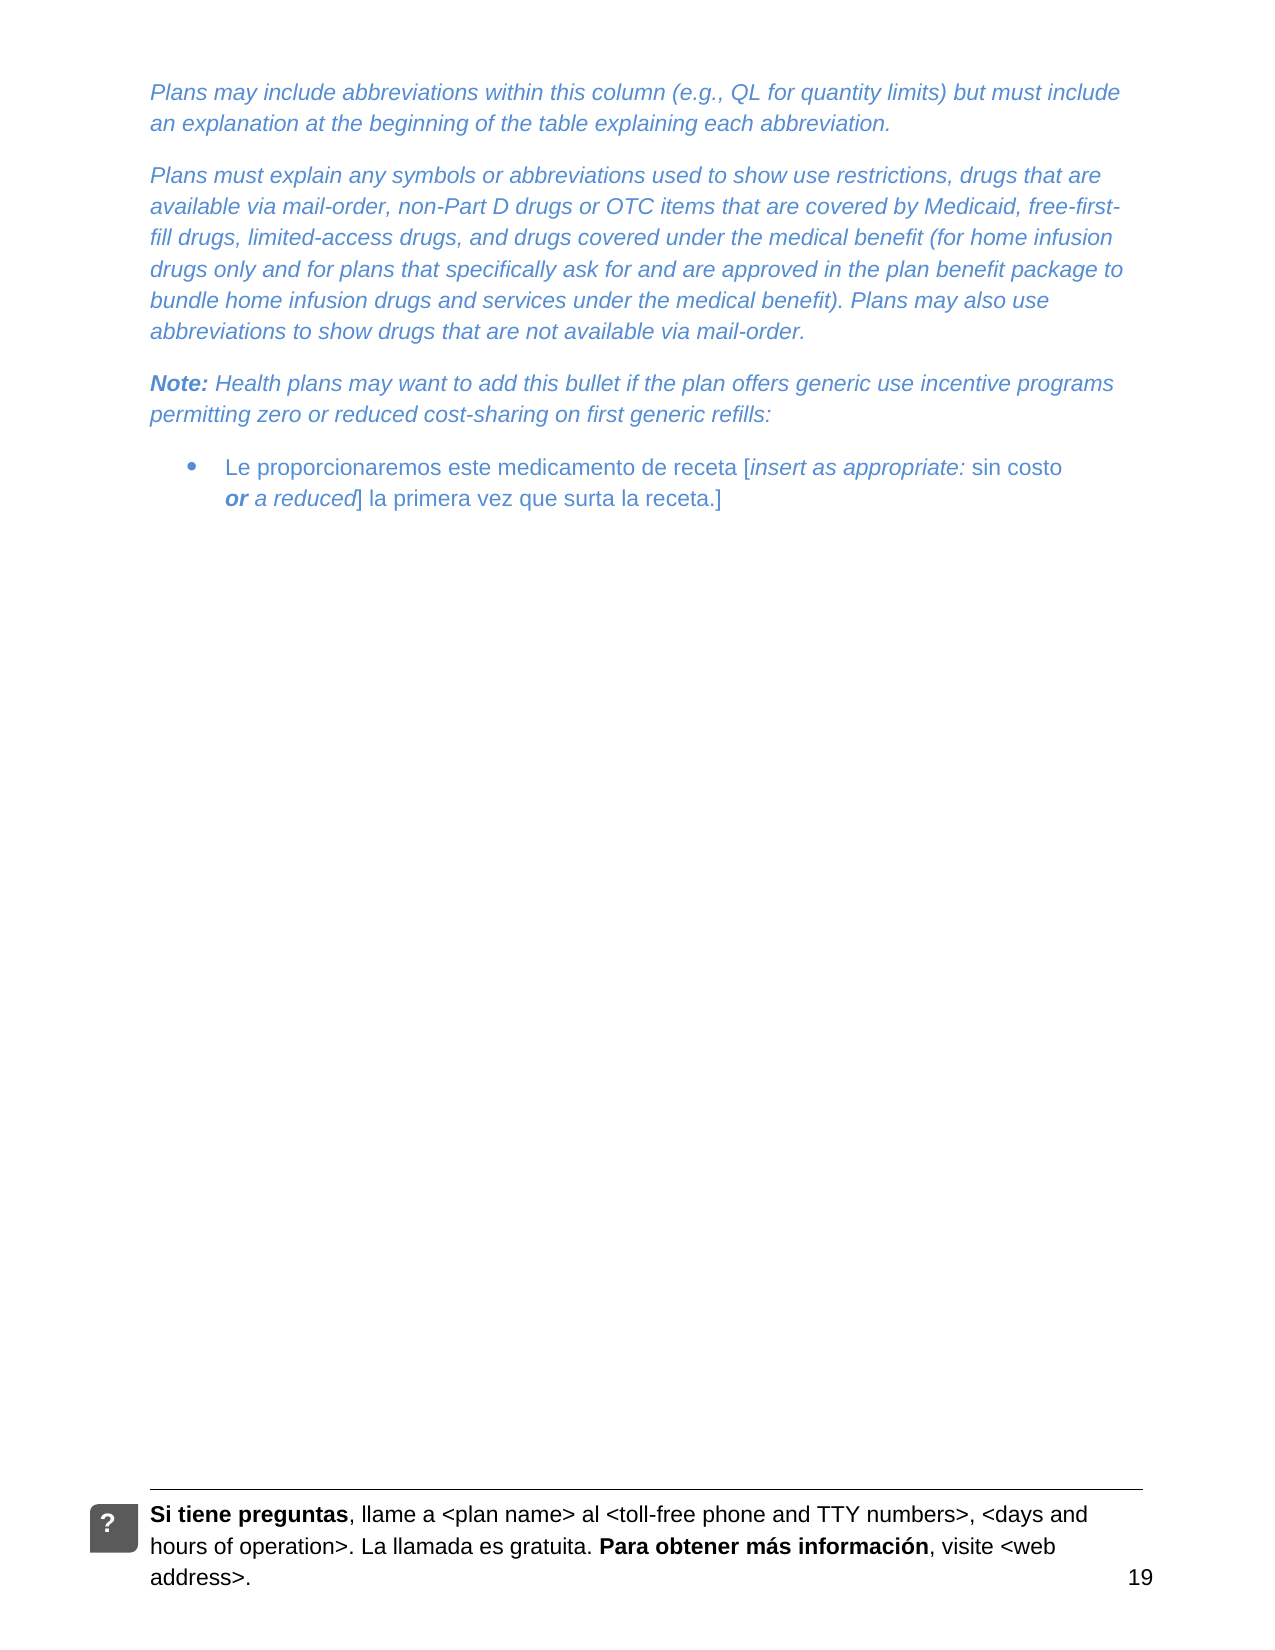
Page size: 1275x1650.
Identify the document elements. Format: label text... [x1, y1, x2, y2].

text Plans may include abbreviations within this column (e.g., QL for quantity limits) but must include an explanation at the beginning of the table explaining each abbreviation. [150, 75, 1143, 137]
text Note: Health plans may want to add this bullet if the plan offers generic use incentive programs permitting zero or reduced cost-sharing on first generic refills: [150, 367, 1143, 429]
list Le proporcionaremos este medicamento de receta [insert as appropriate: sin costo or a reduced] la primera vez que surta la receta.] [187, 450, 1068, 512]
text Plans must explain any symbols or abbreviations used to show use restrictions, drugs that are available via mail-order, non-Part D drugs or OTC items that are covered by Medicaid, free-first-fill drugs, limited-access drugs, and drugs covered under the medical benefit (for home infusion drugs only and for plans that specifically ask for and are approved in the plan benefit package to bundle home infusion drugs and services under the medical benefit). Plans may also use abbreviations to show drugs that are not available via mail-order. [150, 158, 1143, 346]
